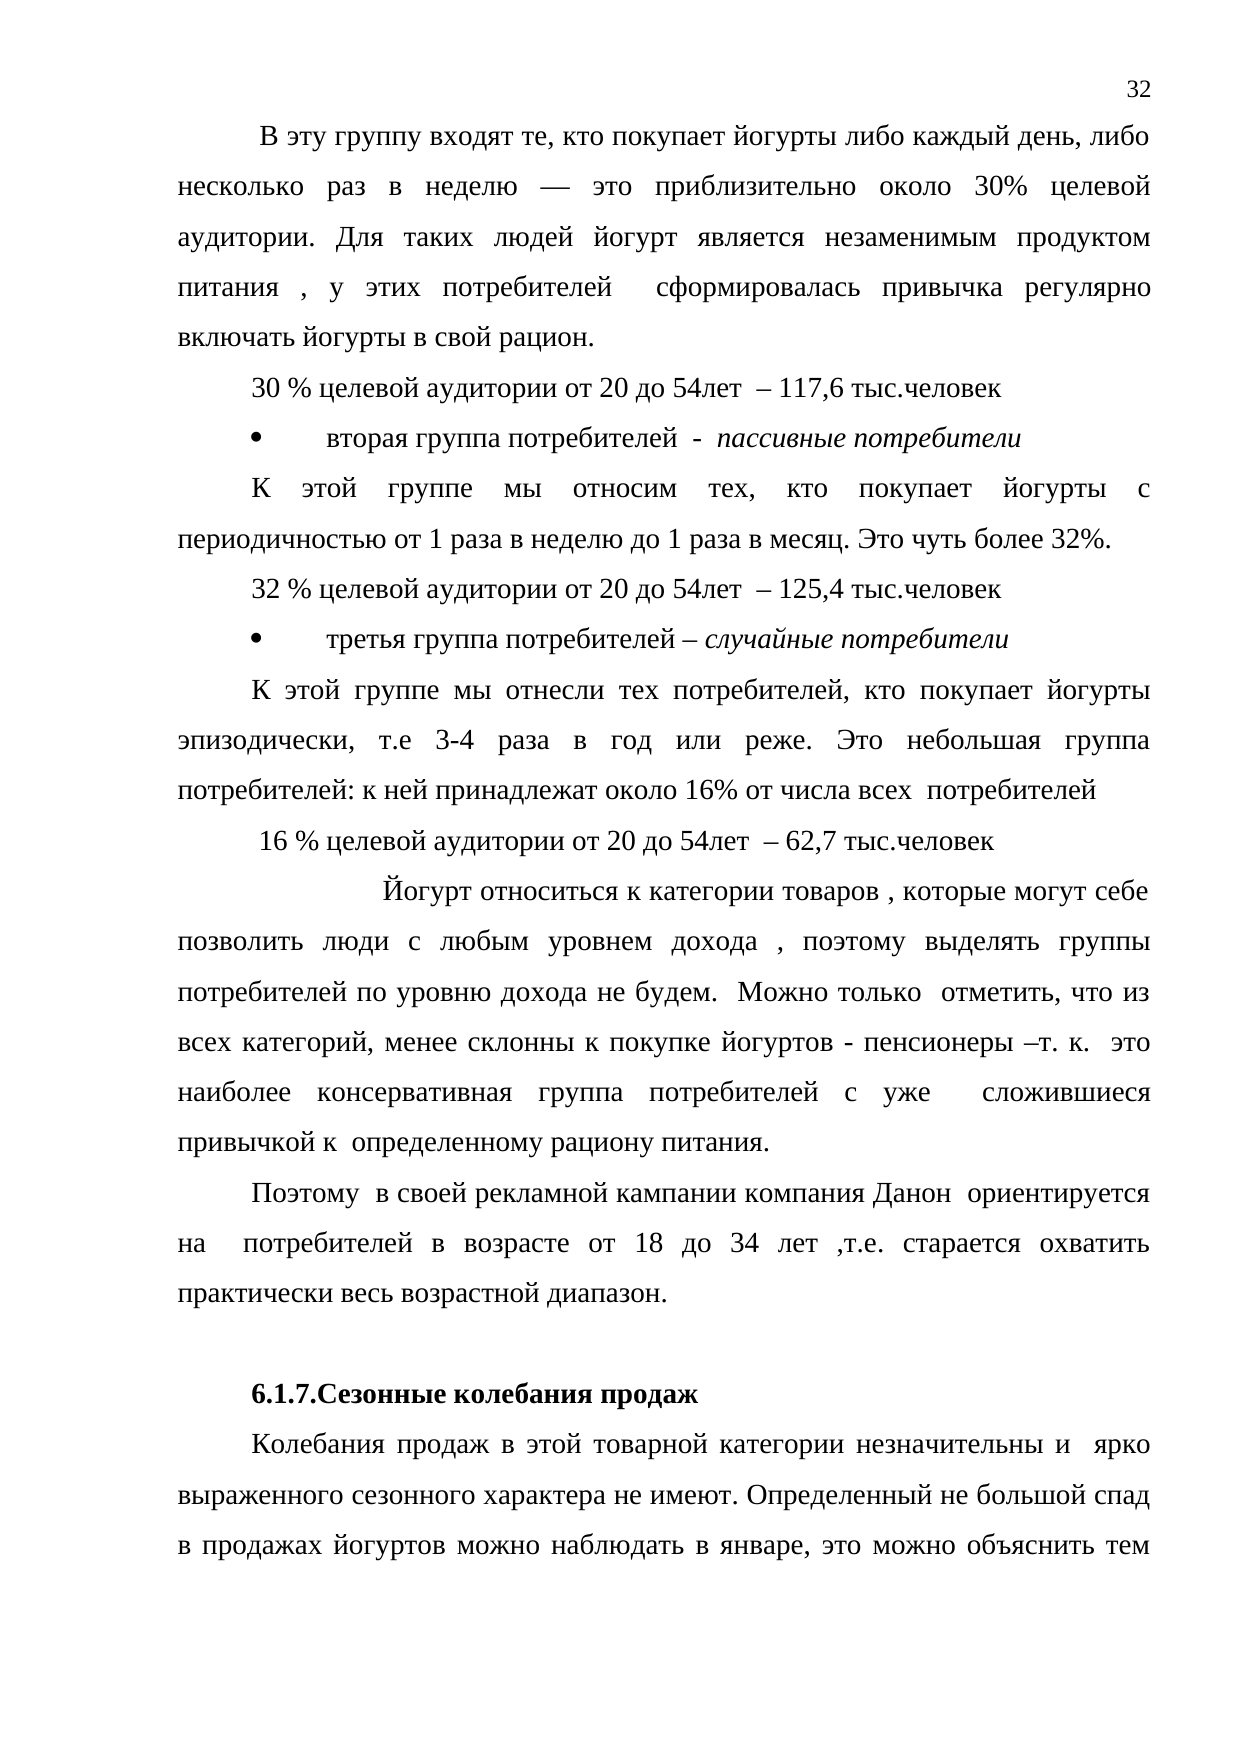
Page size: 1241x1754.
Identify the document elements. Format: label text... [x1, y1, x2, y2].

text Поэтому в своей рекламной кампании компания Данон ориентируется на потребителей в возрасте от 18 до 34 лет ,т.е. старается охватить практически весь возрастной диапазон. [177, 1175, 1152, 1309]
text 30 % целевой аудитории от 20 до 54лет – 117,6 тыс.человек [177, 370, 1152, 403]
text Йогурт относиться к категории товаров , которые могут себе позволить люди с любым уровнем дохода , поэтому выделять группы потребителей по уровню дохода не будем. Можно только отметить, что из всех категорий, менее склонны к покупке йогуртов - пенсионеры –т. к. это наиболее консервативная группа потребителей с уже сложившиеся привычкой к определенному рациону питания. [177, 873, 1152, 1158]
text 32 % целевой аудитории от 20 до 54лет – 125,4 тыс.человек [177, 571, 1152, 604]
list третья группа потребителей – случайные потребители [177, 621, 1152, 655]
text К этой группе мы относим тех, кто покупает йогурты с периодичностью от 1 раза в неделю до 1 раза в месяц. Это чуть более 32%. [177, 470, 1152, 554]
list вторая группа потребителей - пассивные потребители [177, 420, 1152, 454]
text 16 % целевой аудитории от 20 до 54лет – 62,7 тыс.человек [177, 823, 1152, 856]
text 6.1.7.Сезонные колебания продаж [177, 1376, 1152, 1410]
text В эту группу входят те, кто покупает йогурты либо каждый день, либо несколько раз в неделю — это приблизительно около 30% целевой аудитории. Для таких людей йогурт является незаменимым продуктом питания , у этих потребителей сформировалась привычка регулярно включать йогурты в свой рацион. [177, 118, 1152, 353]
text К этой группе мы отнесли тех потребителей, кто покупает йогурты эпизодически, т.е 3-4 раза в год или реже. Это небольшая группа потребителей: к ней принадлежат около 16% от числа всех потребителей [177, 672, 1152, 806]
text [177, 1426, 1152, 1561]
